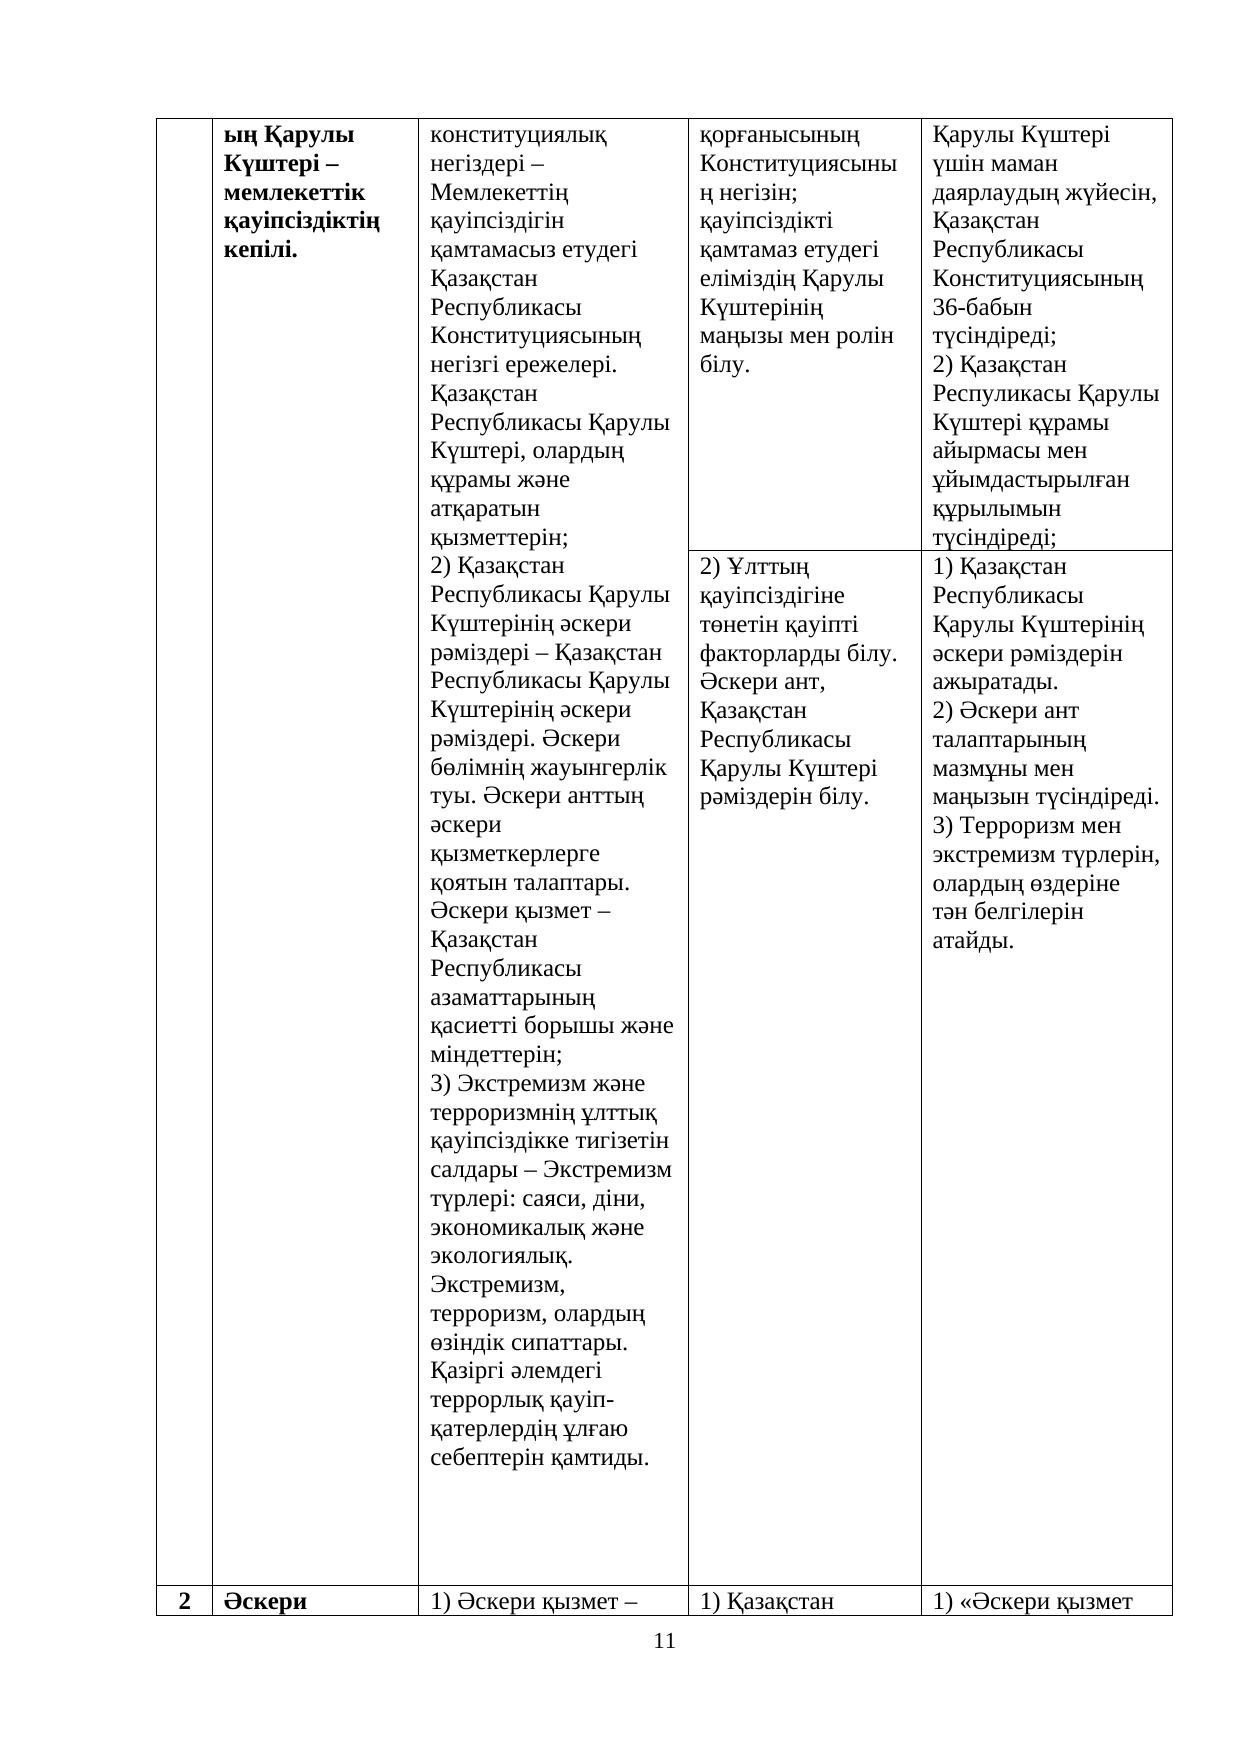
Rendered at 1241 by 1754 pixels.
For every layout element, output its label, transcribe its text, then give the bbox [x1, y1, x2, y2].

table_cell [689, 1586, 921, 1615]
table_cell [689, 119, 921, 550]
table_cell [213, 1586, 418, 1615]
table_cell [213, 119, 418, 1585]
table_cell 1 [157, 119, 212, 1585]
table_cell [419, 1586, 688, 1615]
table_cell 2) Ұлттың қауіпсіздігіне төнетін қауіпті факторларды білу. Әскери ант, Қазақстан Республикасы Қарулы Күштері рәміздерін білу. [689, 551, 921, 1585]
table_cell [922, 119, 1172, 550]
table_cell 2 [157, 1586, 212, 1615]
table_cell 1) Қазақстан Республикасы Қарулы Күштерінің әскери рәміздерін ажыратады. 2) Әскери ант талаптарының мазмұны мен маңызын түсіндіреді. 3) Терроризм мен экстремизм түрлерін, олардың өздеріне тән белгілерін атайды. [922, 551, 1172, 1585]
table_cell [922, 1586, 1172, 1615]
